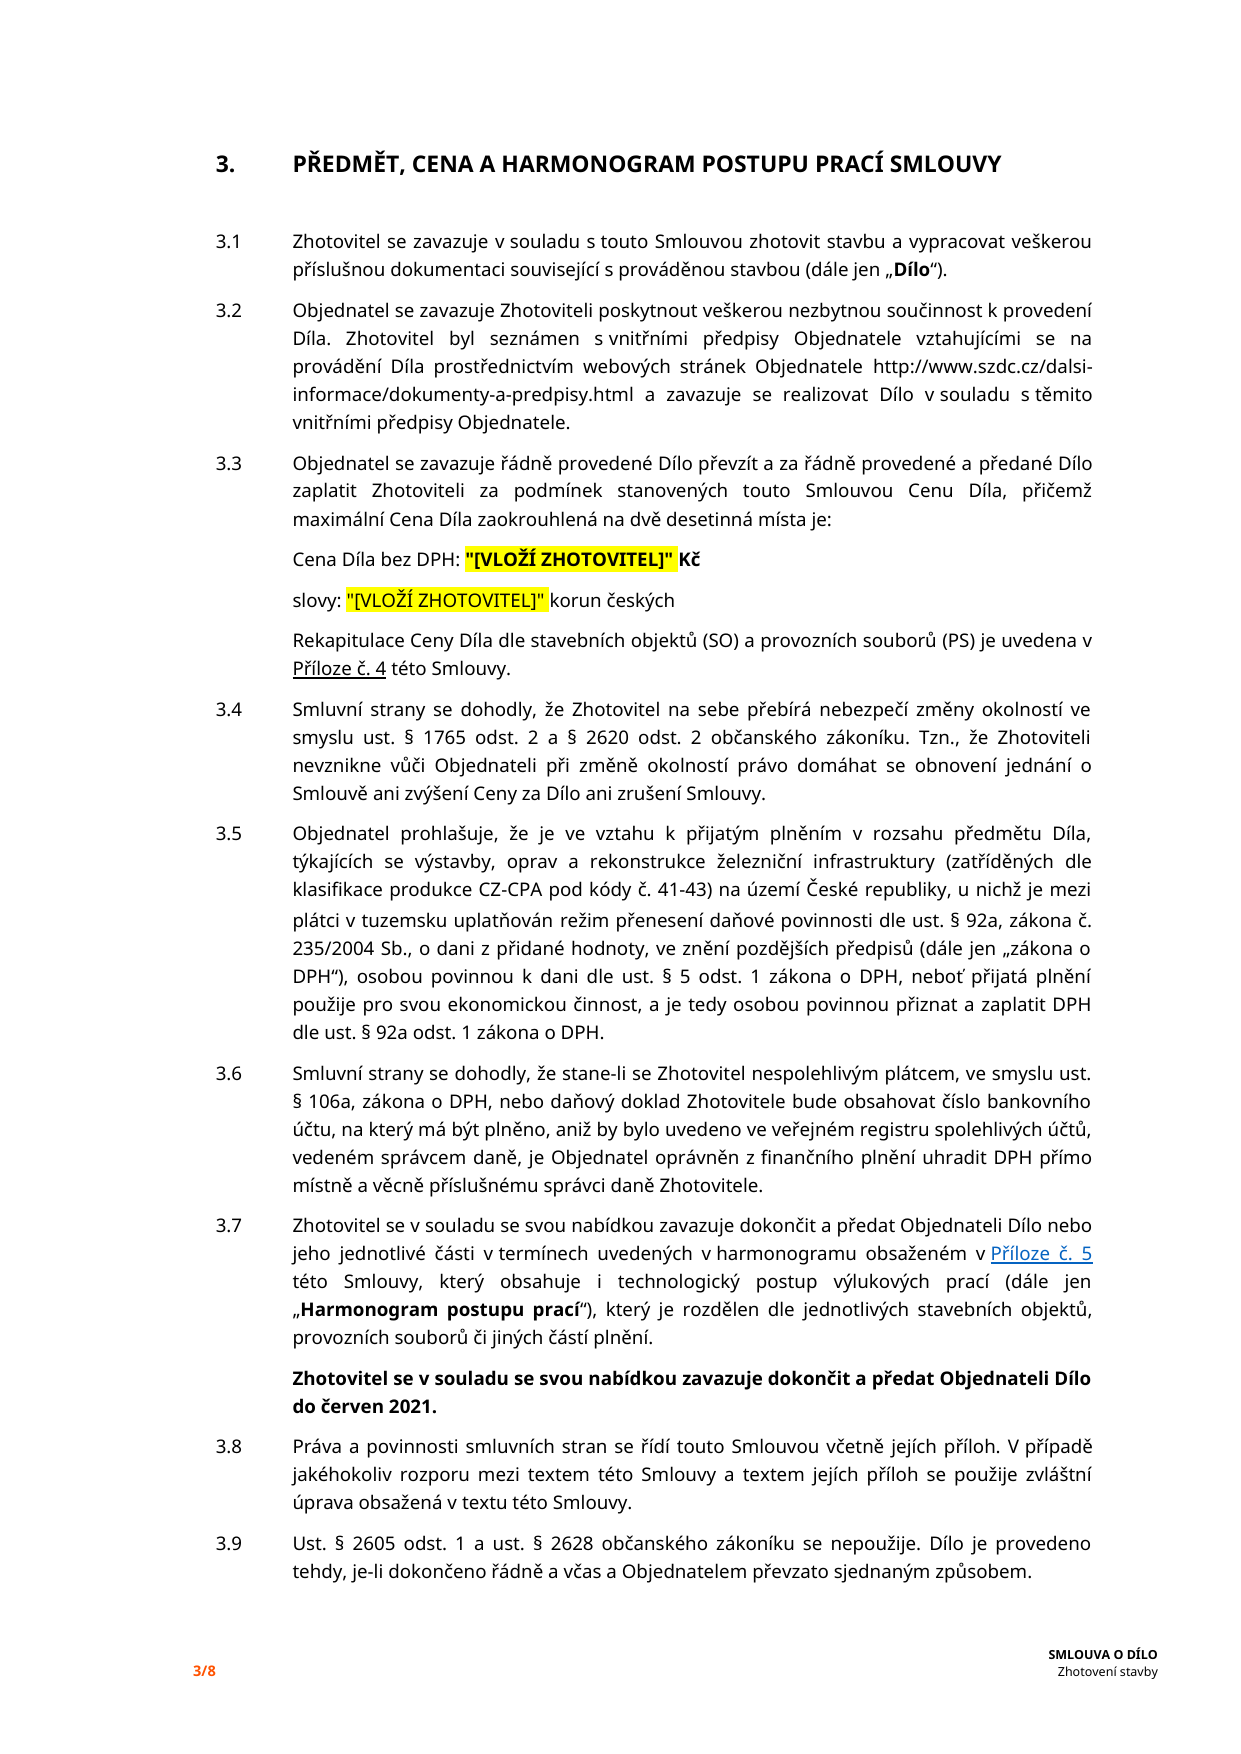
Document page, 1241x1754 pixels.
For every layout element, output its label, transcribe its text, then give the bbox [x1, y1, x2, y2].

text Smluvní strany se dohodly, že stane-li se Zhotovitel nespolehlivým plátcem, ve smyslu ust. § 106a, zákona o DPH, nebo daňový doklad Zhotovitele bude obsahovat číslo bankovního účtu, na který má být plněno, aniž by bylo uvedeno ve veřejném registru spolehlivých účtů, vedeném správcem daně, je Objednatel oprávněn z finančního plnění uhradit DPH přímo místně a věcně příslušnému správci daně Zhotovitele. [216, 1060, 1093, 1197]
text slovy: korun českých [292, 587, 346, 612]
text Objednatel prohlašuje, že je ve vztahu k přijatým plněním v rozsahu předmětu Díla, týkajících se výstavby, oprav a rekonstrukce železniční infrastruktury (zatříděných dle klasifikace produkce CZ-CPA pod kódy č. 41-43) na území České republiky, u nichž je mezi plátci v tuzemsku uplatňován režim přenesení daňové povinnosti dle ust. § 92a, zákona č. 235/2004 Sb., o dani z přidané hodnoty, ve znění pozdějších předpisů (dále jen „zákona o DPH“), osobou povinnou k dani dle ust. § 5 odst. 1 zákona o DPH, neboť přijatá plnění použije pro svou ekonomickou činnost, a je tedy osobou povinnou přiznat a zaplatit DPH dle ust. § 92a odst. 1 zákona o DPH. [216, 821, 1093, 1045]
text PŘEDMĚT, CENA A HARMONOGRAM POSTUPU PRACÍ SMLOUVY [216, 147, 1093, 179]
text Práva a povinnosti smluvních stran se řídí touto Smlouvou včetně jejích příloh. V případě jakéhokoliv rozporu mezi textem této Smlouvy a textem jejích příloh se použije zvláštní úprava obsažená v textu této Smlouvy. [216, 1434, 1093, 1515]
text Cena Díla bez DPH: Kč [292, 546, 465, 572]
text Smluvní strany se dohodly, že Zhotovitel na sebe přebírá nebezpečí změny okolností ve smyslu ust. § 1765 odst. 2 a § 2620 odst. 2 občanského zákoníku. Tzn., že Zhotoviteli nevznikne vůči Objednateli při změně okolností právo domáhat se obnovení jednání o Smlouvě ani zvýšení Ceny za Dílo ani zrušení Smlouvy. [216, 696, 1093, 806]
text Zhotovitel se v souladu se svou nabídkou zavazuje dokončit a předat Objednateli Dílo do červen 2021. [216, 1365, 1093, 1419]
text Rekapitulace Ceny Díla dle stavebních objektů (SO) a provozních souborů (PS) je uvedena v Příloze č. 4 této Smlouvy. [292, 627, 1093, 681]
text Zhotovitel se v souladu se svou nabídkou zavazuje dokončit a předat Objednateli Dílo nebo jeho jednotlivé části v termínech uvedených v harmonogramu obsaženém v Příloze č. 5 této Smlouvy, který obsahuje i technologický postup výlukových prací (dále jen „Harmonogram postupu prací“), který je rozdělen dle jednotlivých stavebních objektů, provozních souborů či jiných částí plnění. [216, 1212, 1093, 1350]
text slovy: korun českých [549, 587, 1093, 612]
text Zhotovitel se zavazuje v souladu s touto Smlouvou zhotovit stavbu a vypracovat veškerou příslušnou dokumentaci související s prováděnou stavbou (dále jen „Dílo“). [216, 229, 1093, 282]
text Objednatel se zavazuje řádně provedené Dílo převzít a za řádně provedené a předané Dílo zaplatit Zhotoviteli za podmínek stanovených touto Smlouvou Cenu Díla, přičemž maximální Cena Díla zaokrouhlená na dvě desetinná místa je: [216, 450, 1093, 531]
text Objednatel se zavazuje Zhotoviteli poskytnout veškerou nezbytnou součinnost k provedení Díla. Zhotovitel byl seznámen s vnitřními předpisy Objednatele vztahujícími se na provádění Díla prostřednictvím webových stránek Objednatele http://www.szdc.cz/dalsi-informace/dokumenty-a-predpisy.html a zavazuje se realizovat Dílo v souladu s těmito vnitřními předpisy Objednatele. [216, 297, 1093, 435]
text Ust. § 2605 odst. 1 a ust. § 2628 občanského zákoníku se nepoužije. Dílo je provedeno tehdy, je-li dokončeno řádně a včas a Objednatelem převzato sjednaným způsobem. [216, 1530, 1093, 1584]
text Cena Díla bez DPH: Kč [678, 546, 1093, 572]
